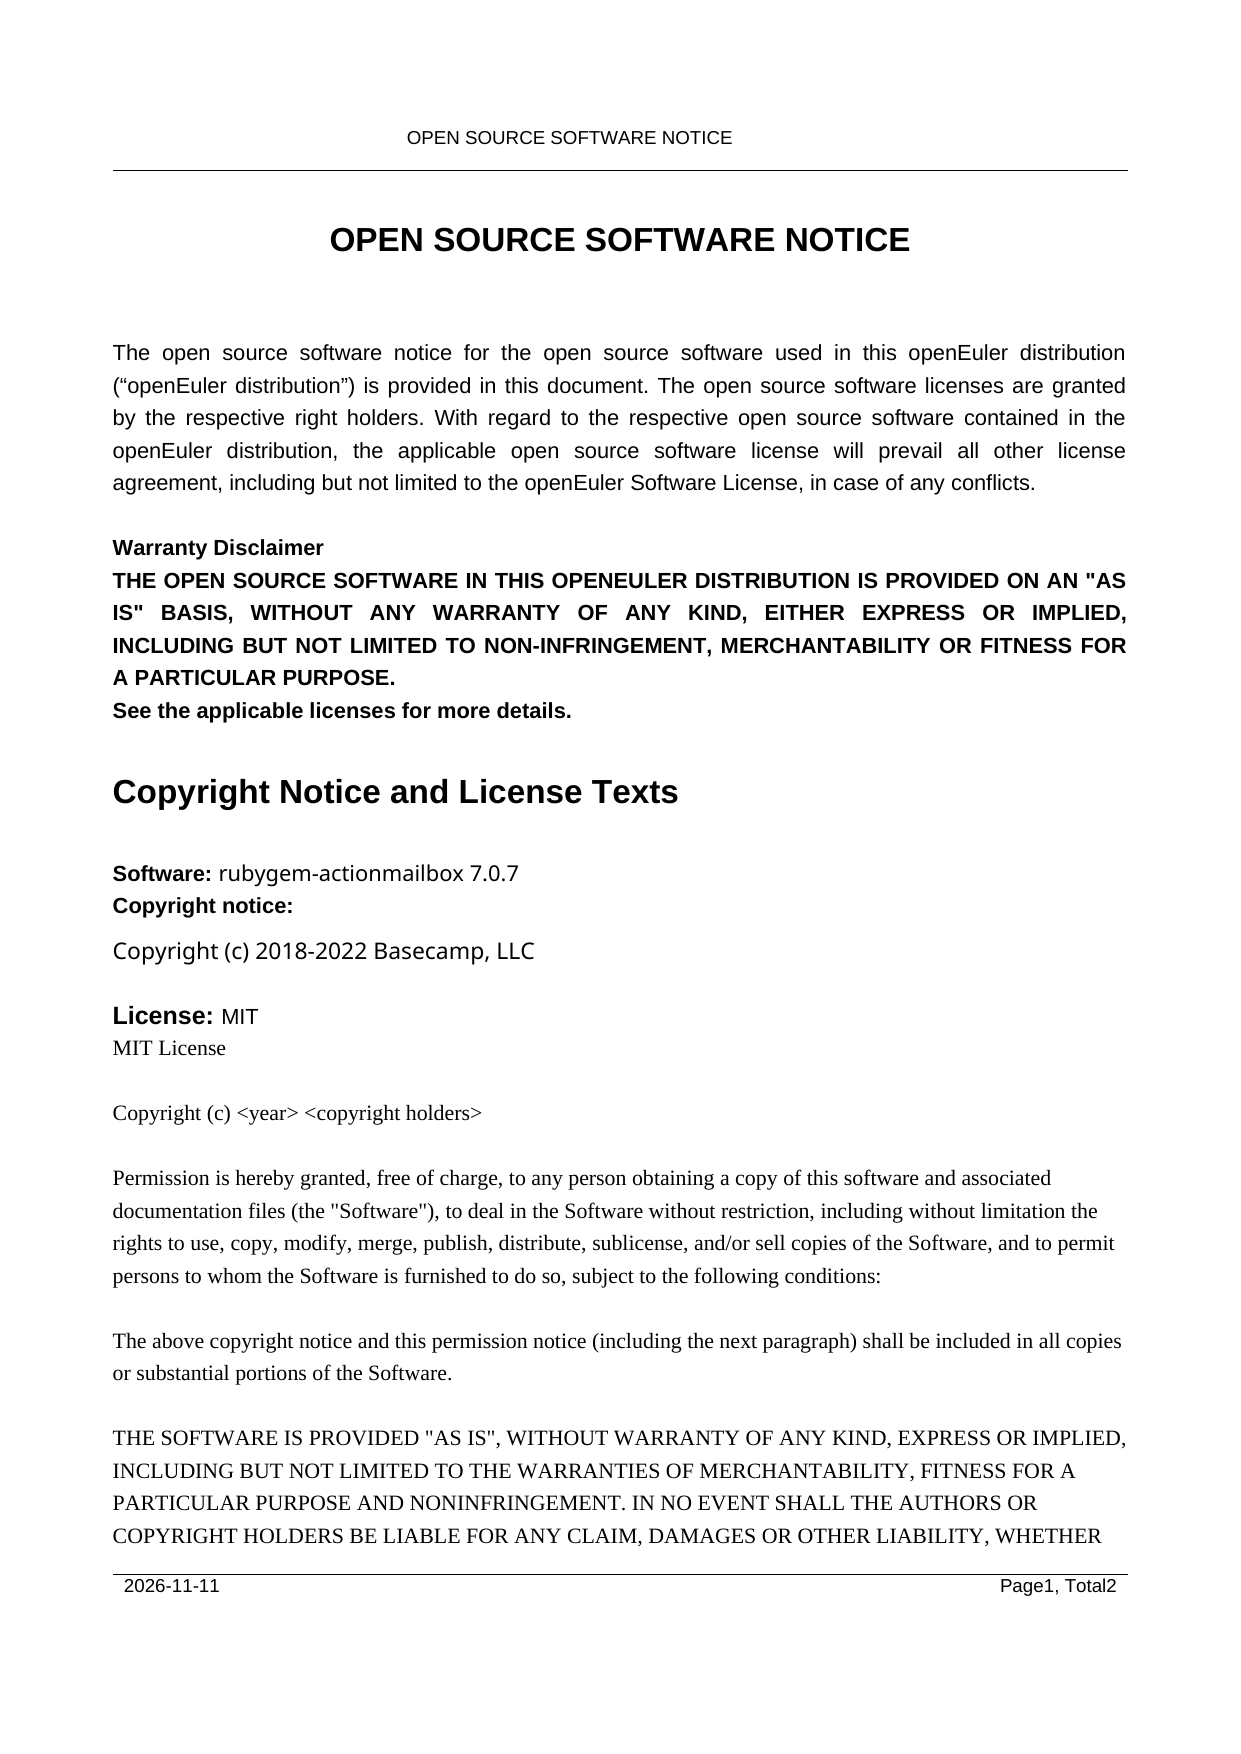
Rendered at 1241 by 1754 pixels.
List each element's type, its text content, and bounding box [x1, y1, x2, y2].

text Copyright Notice and License Texts [112, 759, 1128, 824]
title Software: rubygem-actionmailbox 7.0.7 [112, 856, 1128, 889]
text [112, 1031, 1128, 1551]
text THE OPEN SOURCE SOFTWARE IN THIS OPENEULER DISTRIBUTION IS PROVIDED ON AN "AS IS" BASIS, WITHOUT ANY WARRANTY OF ANY KIND, EITHER EXPRESS OR IMPLIED, INCLUDING BUT NOT LIMITED TO NON-INFRINGEMENT, MERCHANTABILITY OR FITNESS FOR A PARTICULAR PURPOSE. See the applicable licenses for more details. [112, 564, 1128, 726]
text Copyright (c) 2018-2022 Basecamp, LLC [112, 934, 1128, 999]
text OPEN SOURCE SOFTWARE NOTICE [112, 206, 1128, 271]
text License: MIT [112, 999, 1128, 1031]
text Copyright notice: [112, 889, 1128, 921]
text Warranty Disclaimer [112, 531, 1128, 564]
text The open source software notice for the open source software used in this openEuler distribution (“openEuler distribution”) is provided in this document. The open source software licenses are granted by the respective right holders. With regard to the respective open source software contained in the openEuler distribution, the applicable open source software license will prevail all other license agreement, including but not limited to the openEuler Software License, in case of any conflicts. [112, 336, 1128, 499]
